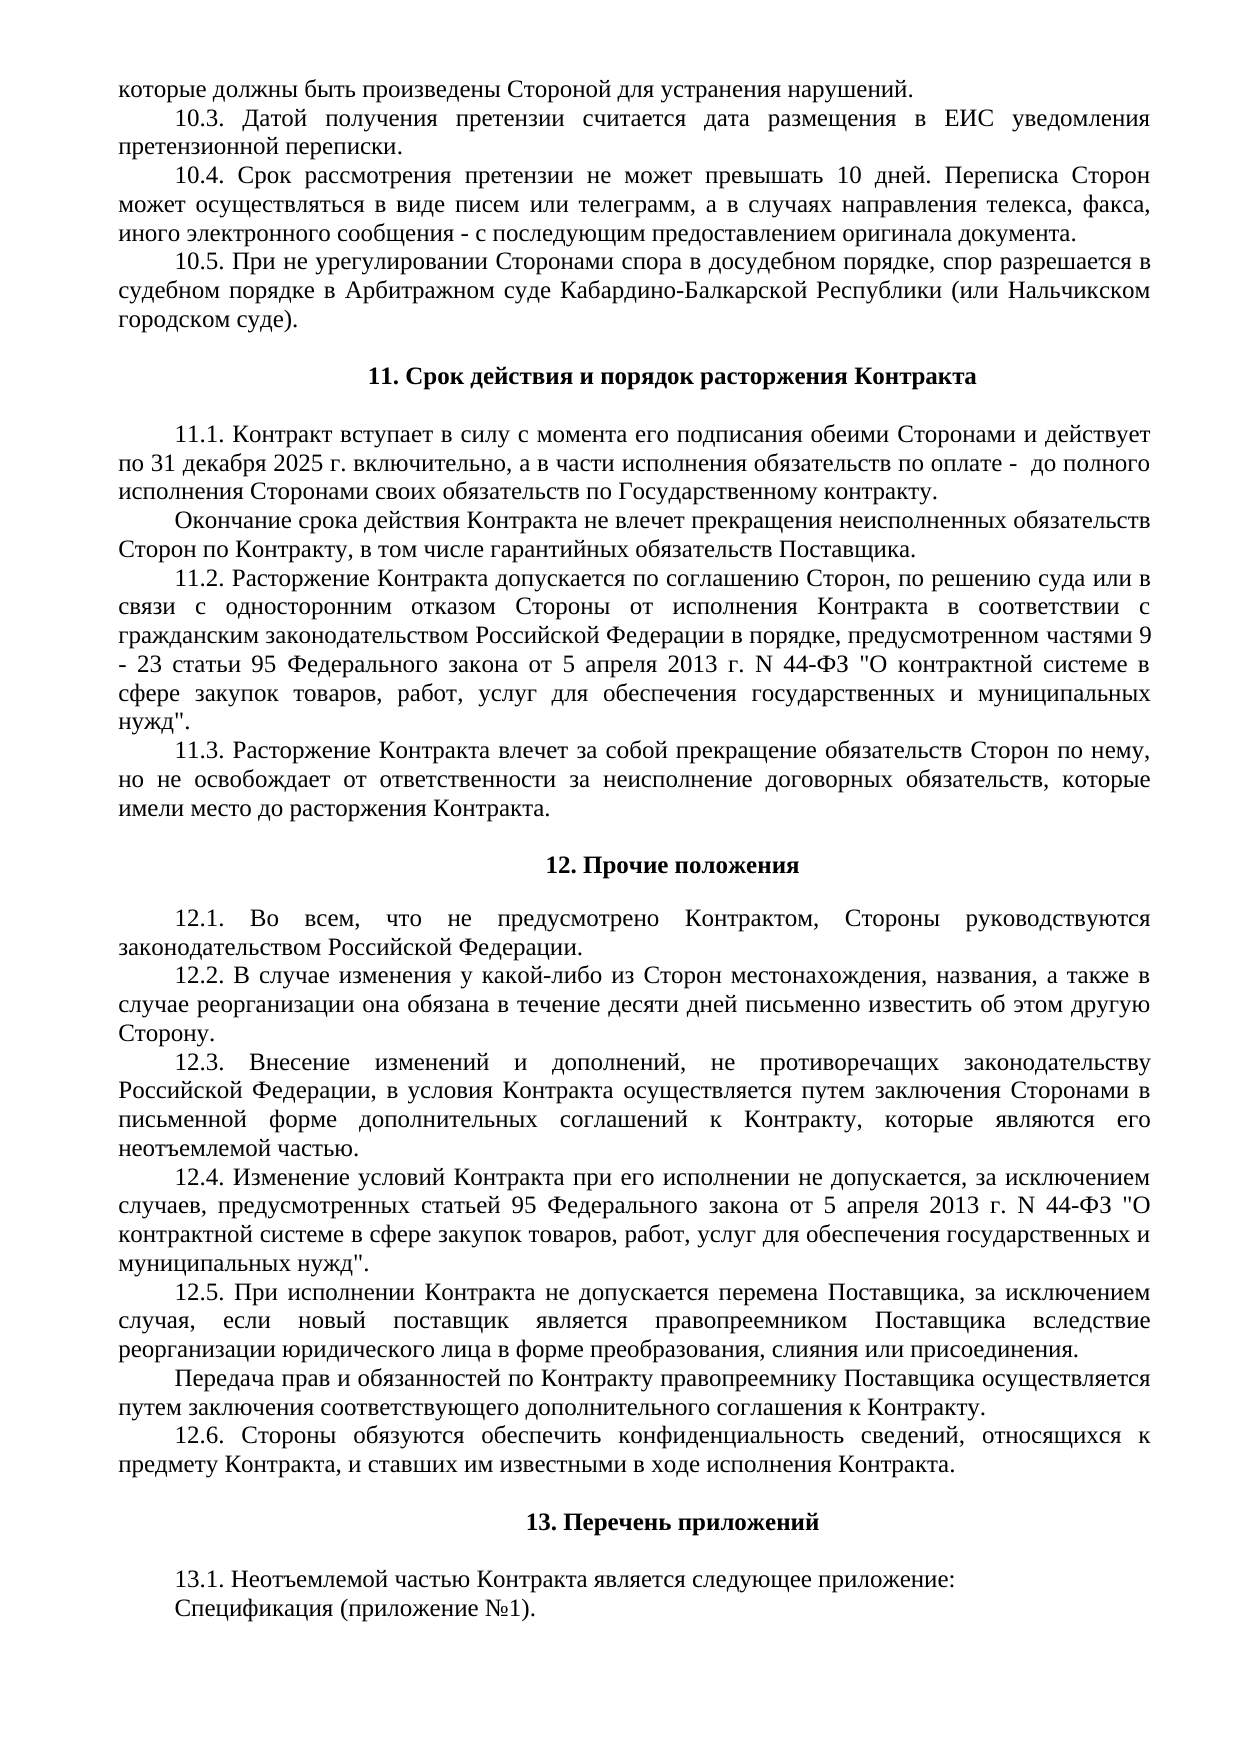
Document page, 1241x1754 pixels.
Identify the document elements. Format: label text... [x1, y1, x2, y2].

text 11. Срок действия и порядок расторжения Контракта [118, 361, 1152, 390]
text 12.3. Внесение изменений и дополнений, не противоречащих законодательству Российской Федерации, в условия Контракта осуществляется путем заключения Сторонами в письменной форме дополнительных соглашений к Контракту, которые являются его неотъемлемой частью. [118, 1047, 1152, 1162]
text Спецификация (приложение №1). [118, 1593, 1152, 1622]
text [118, 74, 1152, 103]
text 10.5. При не урегулировании Сторонами спора в досудебном порядке, спор разрешается в судебном порядке в Арбитражном суде Кабардино-Балкарской Республики (или Нальчикском городском суде). [118, 246, 1152, 333]
text 11.2. Расторжение Контракта допускается по соглашению Сторон, по решению суда или в связи с односторонним отказом Стороны от исполнения Контракта в соответствии с гражданским законодательством Российской Федерации в порядке, предусмотренном частями 9 - 23 статьи 95 Федерального закона от 5 апреля 2013 г. N 44-ФЗ "О контрактной системе в сфере закупок товаров, работ, услуг для обеспечения государственных и муниципальных нужд". [118, 563, 1152, 735]
text Окончание срока действия Контракта не влечет прекращения неисполненных обязательств Сторон по Контракту, в том числе гарантийных обязательств Поставщика. [118, 505, 1152, 563]
text 12.5. При исполнении Контракта не допускается перемена Поставщика, за исключением случая, если новый поставщик является правопреемником Поставщика вследствие реорганизации юридического лица в форме преобразования, слияния или присоединения. [118, 1277, 1152, 1363]
text 11.1. Контракт вступает в силу с момента его подписания обеими Сторонами и действует по 31 декабря 2025 г. включительно, а в части исполнения обязательств по оплате - до полного исполнения Сторонами своих обязательств по Государственному контракту. [118, 419, 1152, 505]
text Передача прав и обязанностей по Контракту правопреемнику Поставщика осуществляется путем заключения соответствующего дополнительного соглашения к Контракту. [118, 1363, 1152, 1420]
text 10.3. Датой получения претензии считается дата размещения в ЕИС уведомления претензионной переписки. [118, 103, 1152, 160]
text 12.4. Изменение условий Контракта при его исполнении не допускается, за исключением случаев, предусмотренных статьей 95 Федерального закона от 5 апреля 2013 г. N 44-ФЗ "О контрактной системе в сфере закупок товаров, работ, услуг для обеспечения государственных и муниципальных нужд". [118, 1162, 1152, 1277]
text 12.6. Стороны обязуются обеспечить конфиденциальность сведений, относящихся к предмету Контракта, и ставших им известными в ходе исполнения Контракта. [118, 1420, 1152, 1478]
text 11.3. Расторжение Контракта влечет за собой прекращение обязательств Сторон по нему, но не освобождает от ответственности за неисполнение договорных обязательств, которые имели место до расторжения Контракта. [118, 735, 1152, 821]
text 12.2. В случае изменения у какой-либо из Сторон местонахождения, названия, а также в случае реорганизации она обязана в течение десяти дней письменно известить об этом другую Сторону. [118, 960, 1152, 1047]
text 10.4. Срок рассмотрения претензии не может превышать 10 дней. Переписка Сторон может осуществляться в виде писем или телеграмм, а в случаях направления телекса, факса, иного электронного сообщения - с последующим предоставлением оригинала документа. [118, 160, 1152, 246]
text 13.1. Неотъемлемой частью Контракта является следующее приложение: [118, 1564, 1152, 1593]
text 12. Прочие положения [118, 850, 1152, 879]
text 13. Перечень приложений [118, 1507, 1152, 1535]
text 12.1. Во всем, что не предусмотрено Контрактом, Стороны руководствуются законодательством Российской Федерации. [118, 903, 1152, 960]
